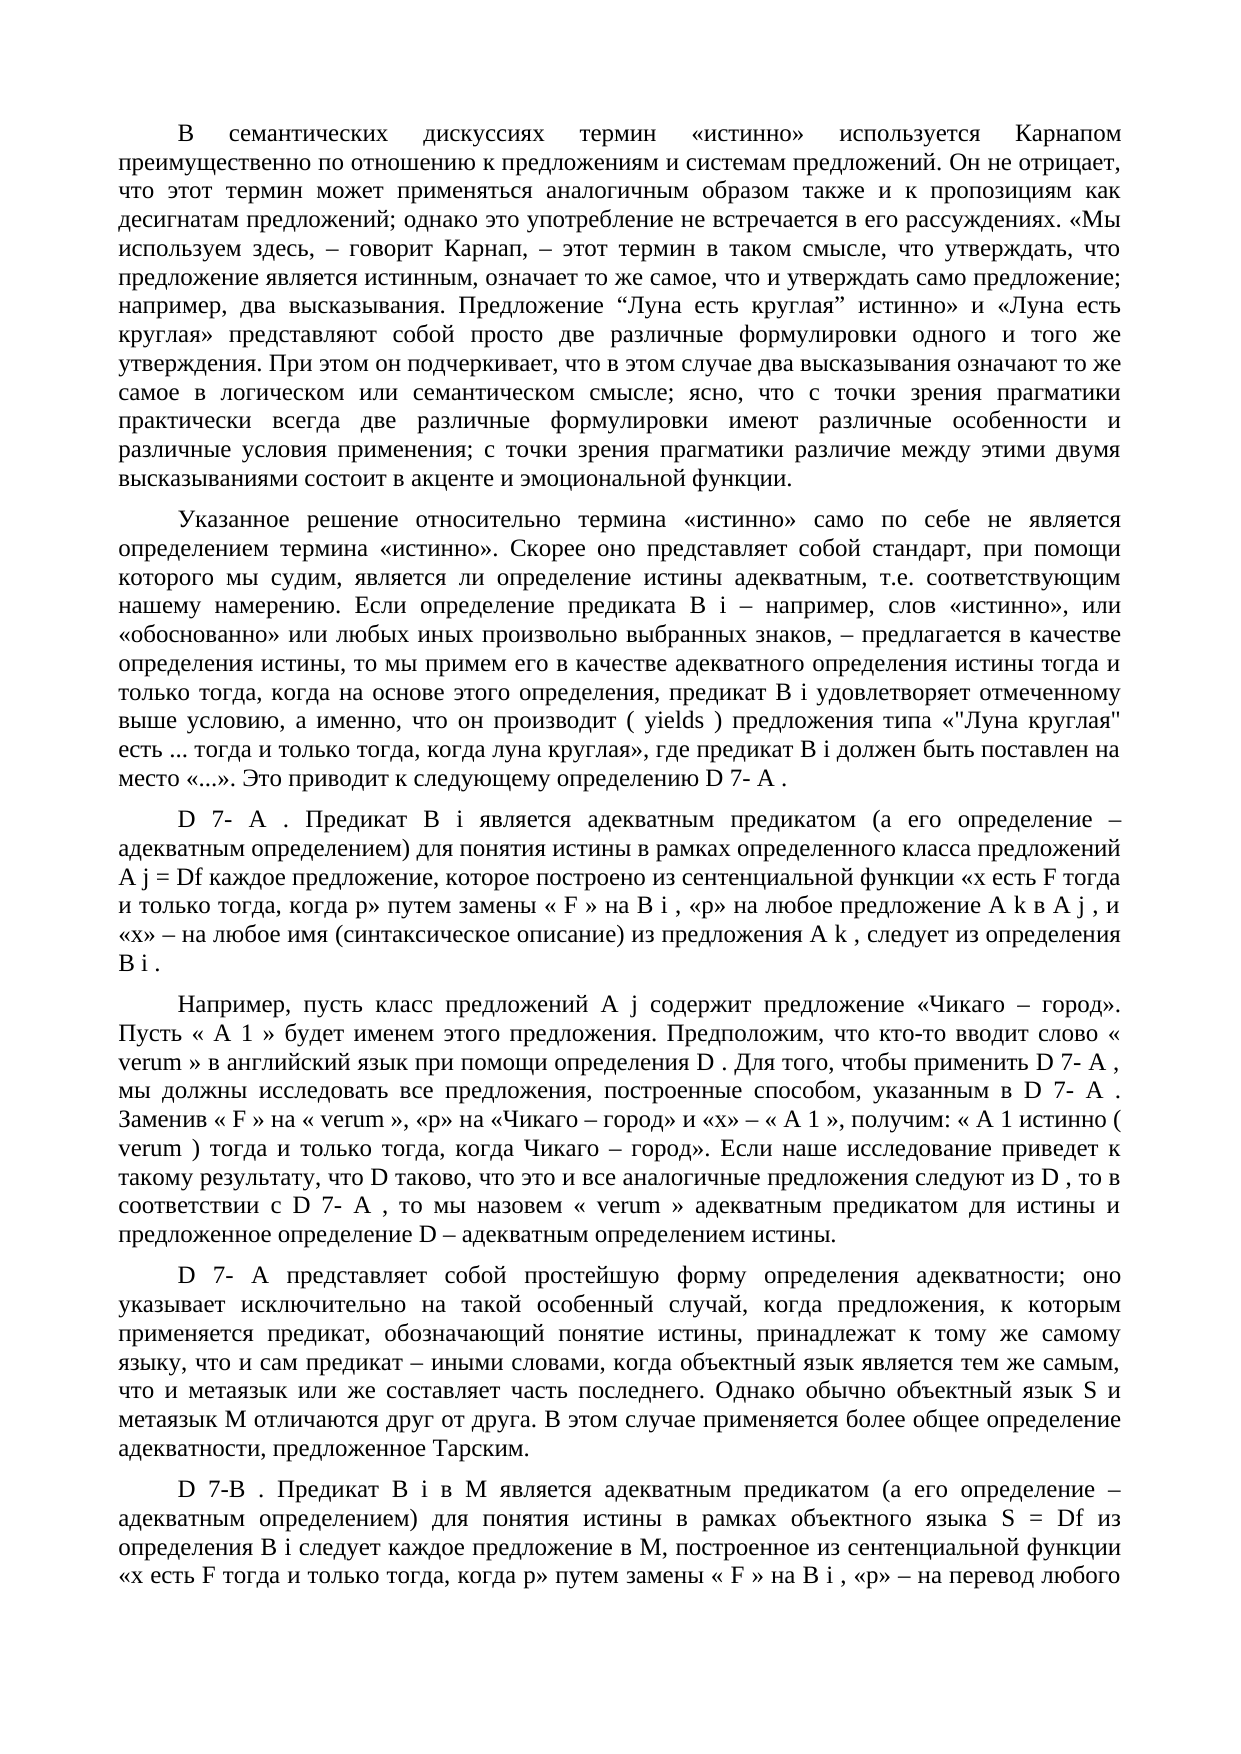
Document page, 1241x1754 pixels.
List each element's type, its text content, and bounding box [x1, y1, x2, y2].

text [118, 1474, 1122, 1589]
text Например, пусть класс предложений A j содержит предложение «Чикаго – город». Пусть « A 1 » будет именем этого предложения. Предположим, что кто-то вводит слово « verum » в английский язык при помощи определения D . Для того, чтобы применить D 7- A , мы должны исследовать все предложения, построенные способом, указанным в D 7- A . Заменив « F » на « verum », «р» на «Чикаго – город» и «х» – « A 1 », получим: « A 1 истинно ( verum ) тогда и только тогда, когда Чикаго – город». Если наше исследование приведет к такому результату, что D таково, что это и все аналогичные предложения следуют из D , то в соответствии с D 7- A , то мы назовем « verum » адекватным предикатом для истины и предложенное определение D – адекватным определением истины. [118, 989, 1122, 1248]
text Указанное решение относительно термина «истинно» само по себе не является определением термина «истинно». Скорее оно представляет собой стандарт, при помощи которого мы судим, является ли определение истины адекватным, т.е. соответствующим нашему намерению. Если определение предиката В i – например, слов «истинно», или «обоснованно» или любых иных произвольно выбранных знаков, – предлагается в качестве определения истины, то мы примем его в качестве адекватного определения истины тогда и только тогда, когда на основе этого определения, предикат В i удовлетворяет отмеченному выше условию, а именно, что он производит ( yields ) предложения типа «"Луна круглая" есть ... тогда и только тогда, когда луна круглая», где предикат В i должен быть поставлен на место «...». Это приводит к следующему определению D 7- A . [118, 504, 1122, 792]
text В семантических дискуссиях термин «истинно» используется Карнапом преимущественно по отношению к предложениям и системам предложений. Он не отрицает, что этот термин может применяться аналогичным образом также и к пропозициям как десигнатам предложений; однако это употребление не встречается в его рассуждениях. «Мы используем здесь, – говорит Карнап, – этот термин в таком смысле, что утверждать, что предложение является истинным, означает то же самое, что и утверждать само предложение; например, два высказывания. Предложение “Луна есть круглая” истинно» и «Луна есть круглая» представляют собой просто две различные формулировки одного и того же утверждения. При этом он подчеркивает, что в этом случае два высказывания означают то же самое в логическом или семантическом смысле; ясно, что с точки зрения прагматики практически всегда две различные формулировки имеют различные особенности и различные условия применения; с точки зрения прагматики различие между этими двумя высказываниями состоит в акценте и эмоциональной функции. [118, 118, 1122, 492]
text D 7- A представляет собой простейшую форму определения адекватности; оно указывает исключительно на такой особенный случай, когда предложения, к которым применяется предикат, обозначающий понятие истины, принадлежат к тому же самому языку, что и сам предикат – иными словами, когда объектный язык является тем же самым, что и метаязык или же составляет часть последнего. Однако обычно объектный язык S и метаязык М отличаются друг от друга. В этом случае применяется более общее определение адекватности, предложенное Тарским. [118, 1261, 1122, 1462]
text D 7- A . Предикат В i является адекватным предикатом (а его определение – адекватным определением) для понятия истины в рамках определенного класса предложений A j = Df каждое предложение, которое построено из сентенциальной функции «х есть F тогда и только тогда, когда р» путем замены « F » на В i , «р» на любое предложение A k в A j , и «х» – на любое имя (синтаксическое описание) из предложения A k , следует из определения В i . [118, 804, 1122, 977]
